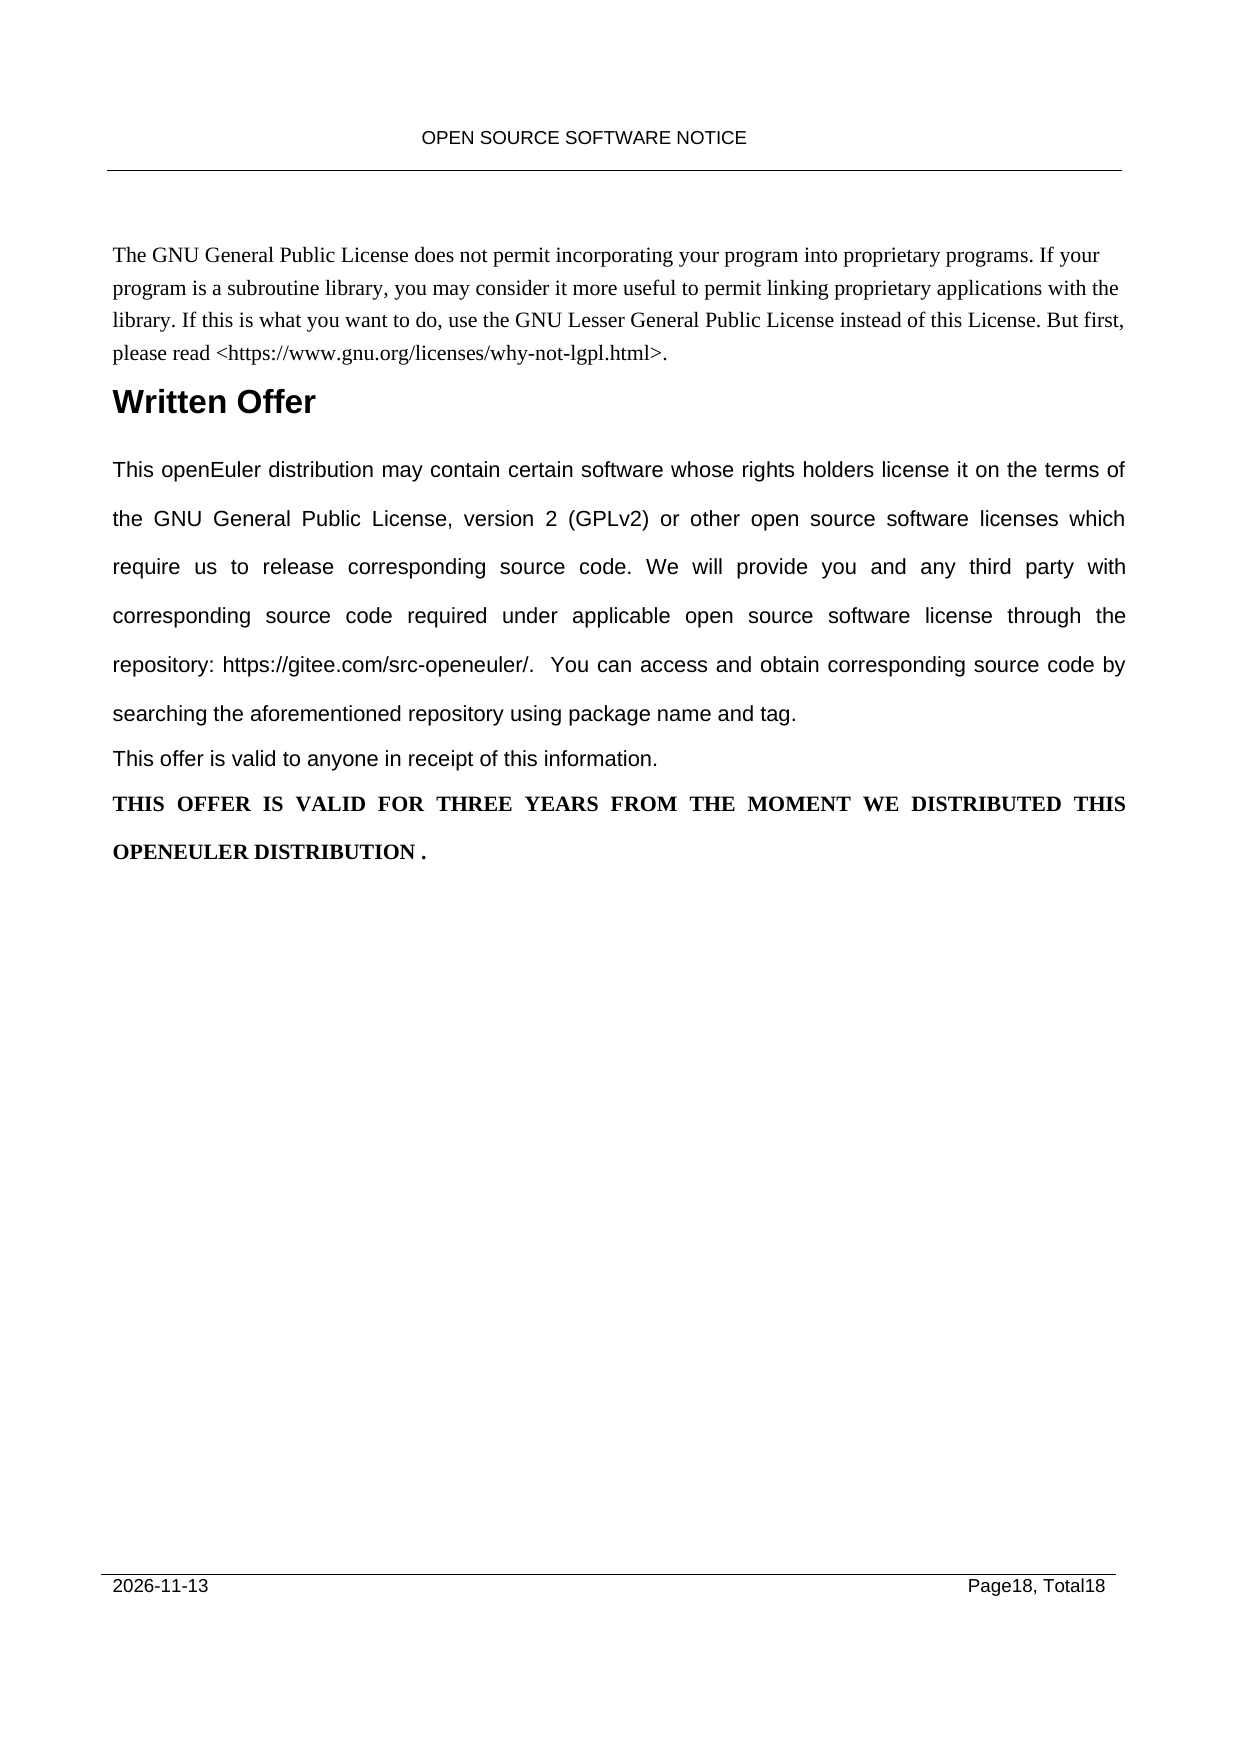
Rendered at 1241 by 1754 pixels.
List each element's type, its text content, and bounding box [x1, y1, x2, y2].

text This offer is valid to anyone in receipt of this information. [112, 742, 1128, 774]
text This openEuler distribution may contain certain software whose rights holders license it on the terms of the GNU General Public License, version 2 (GPLv2) or other open source software licenses which require us to release corresponding source code. We will provide you and any third party with corresponding source code required under applicable open source software license through the repository: https://gitee.com/src-openeuler/. You can access and obtain corresponding source code by searching the aforementioned repository using package name and tag. [112, 453, 1128, 729]
text Written Offer [112, 369, 1128, 434]
text THIS OFFER IS VALID FOR THREE YEARS FROM THE MOMENT WE DISTRIBUTED THIS OPENEULER DISTRIBUTION . [112, 787, 1128, 868]
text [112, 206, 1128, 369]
